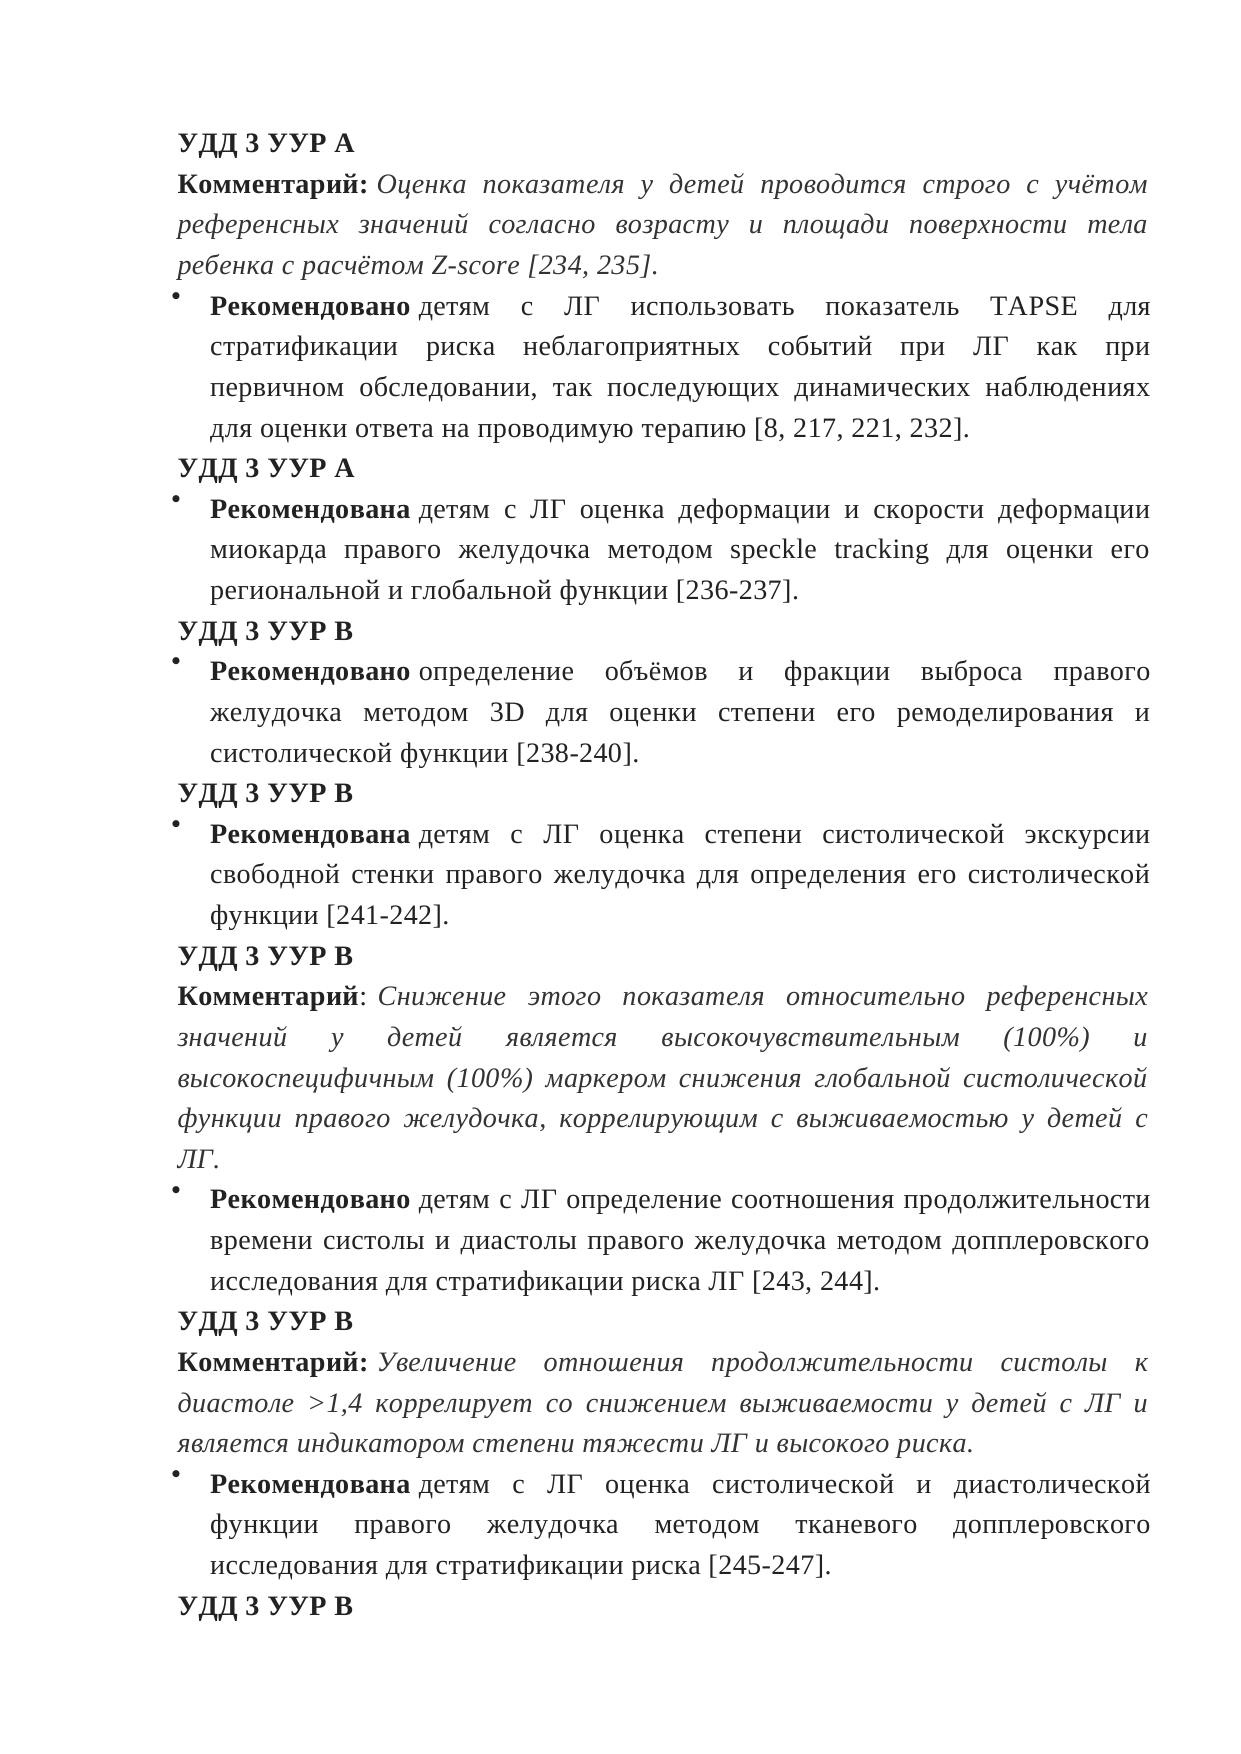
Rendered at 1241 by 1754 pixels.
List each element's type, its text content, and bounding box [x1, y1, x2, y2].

text УДД 3 УУР В [177, 606, 1152, 646]
list Рекомендована детям с ЛГ оценка систолической и диастолической функции правого желудочка методом тканевого допплеровского исследования для стратификации риска [245-247]. [172, 1459, 1152, 1581]
text Комментарий: Снижение этого показателя относительно референсных значений у детей является высокочувствительным (100%) и высокоспецифичным (100%) маркером снижения глобальной систолической функции правого желудочка, коррелирующим с выживаемостью у детей с ЛГ. [177, 971, 1152, 1174]
text УДД 3 УУР В [177, 931, 1152, 971]
text УДД 3 УУР В [177, 1296, 1152, 1337]
text Комментарий: Увеличение отношения продолжительности систолы к диастоле >1,4 коррелирует со снижением выживаемости у детей с ЛГ и является индикатором степени тяжести ЛГ и высокого риска. [177, 1337, 1152, 1459]
list Рекомендовано определение объёмов и фракции выброса правого желудочка методом 3D для оценки степени его ремоделирования и систолической функции [238-240]. [172, 646, 1152, 768]
text УДД 3 УУР В [177, 768, 1152, 809]
list Рекомендована детям с ЛГ оценка степени систолической экскурсии свободной стенки правого желудочка для определения его систолической функции [241-242]. [172, 809, 1152, 931]
list Рекомендовано детям с ЛГ использовать показатель TAPSE для стратификации риска неблагоприятных событий при ЛГ как при первичном обследовании, так последующих динамических наблюдениях для оценки ответа на проводимую терапию [8, 217, 221, 232]. [172, 281, 1152, 443]
text УДД 3 УУР А [177, 118, 1152, 159]
text УДД 3 УУР А [177, 443, 1152, 484]
text Комментарий: Оценка показателя у детей проводится строго с учётом референсных значений согласно возрасту и площади поверхности тела ребенка с расчётом Z-score [234, 235]. [177, 159, 1152, 281]
list Рекомендована детям с ЛГ оценка деформации и скорости деформации миокарда правого желудочка методом speckle tracking для оценки его региональной и глобальной функции [236-237]. [172, 484, 1152, 606]
text УДД 3 УУР В [177, 1581, 1152, 1621]
list Рекомендовано детям с ЛГ определение соотношения продолжительности времени систолы и диастолы правого желудочка методом допплеровского исследования для стратификации риска ЛГ [243, 244]. [172, 1174, 1152, 1296]
